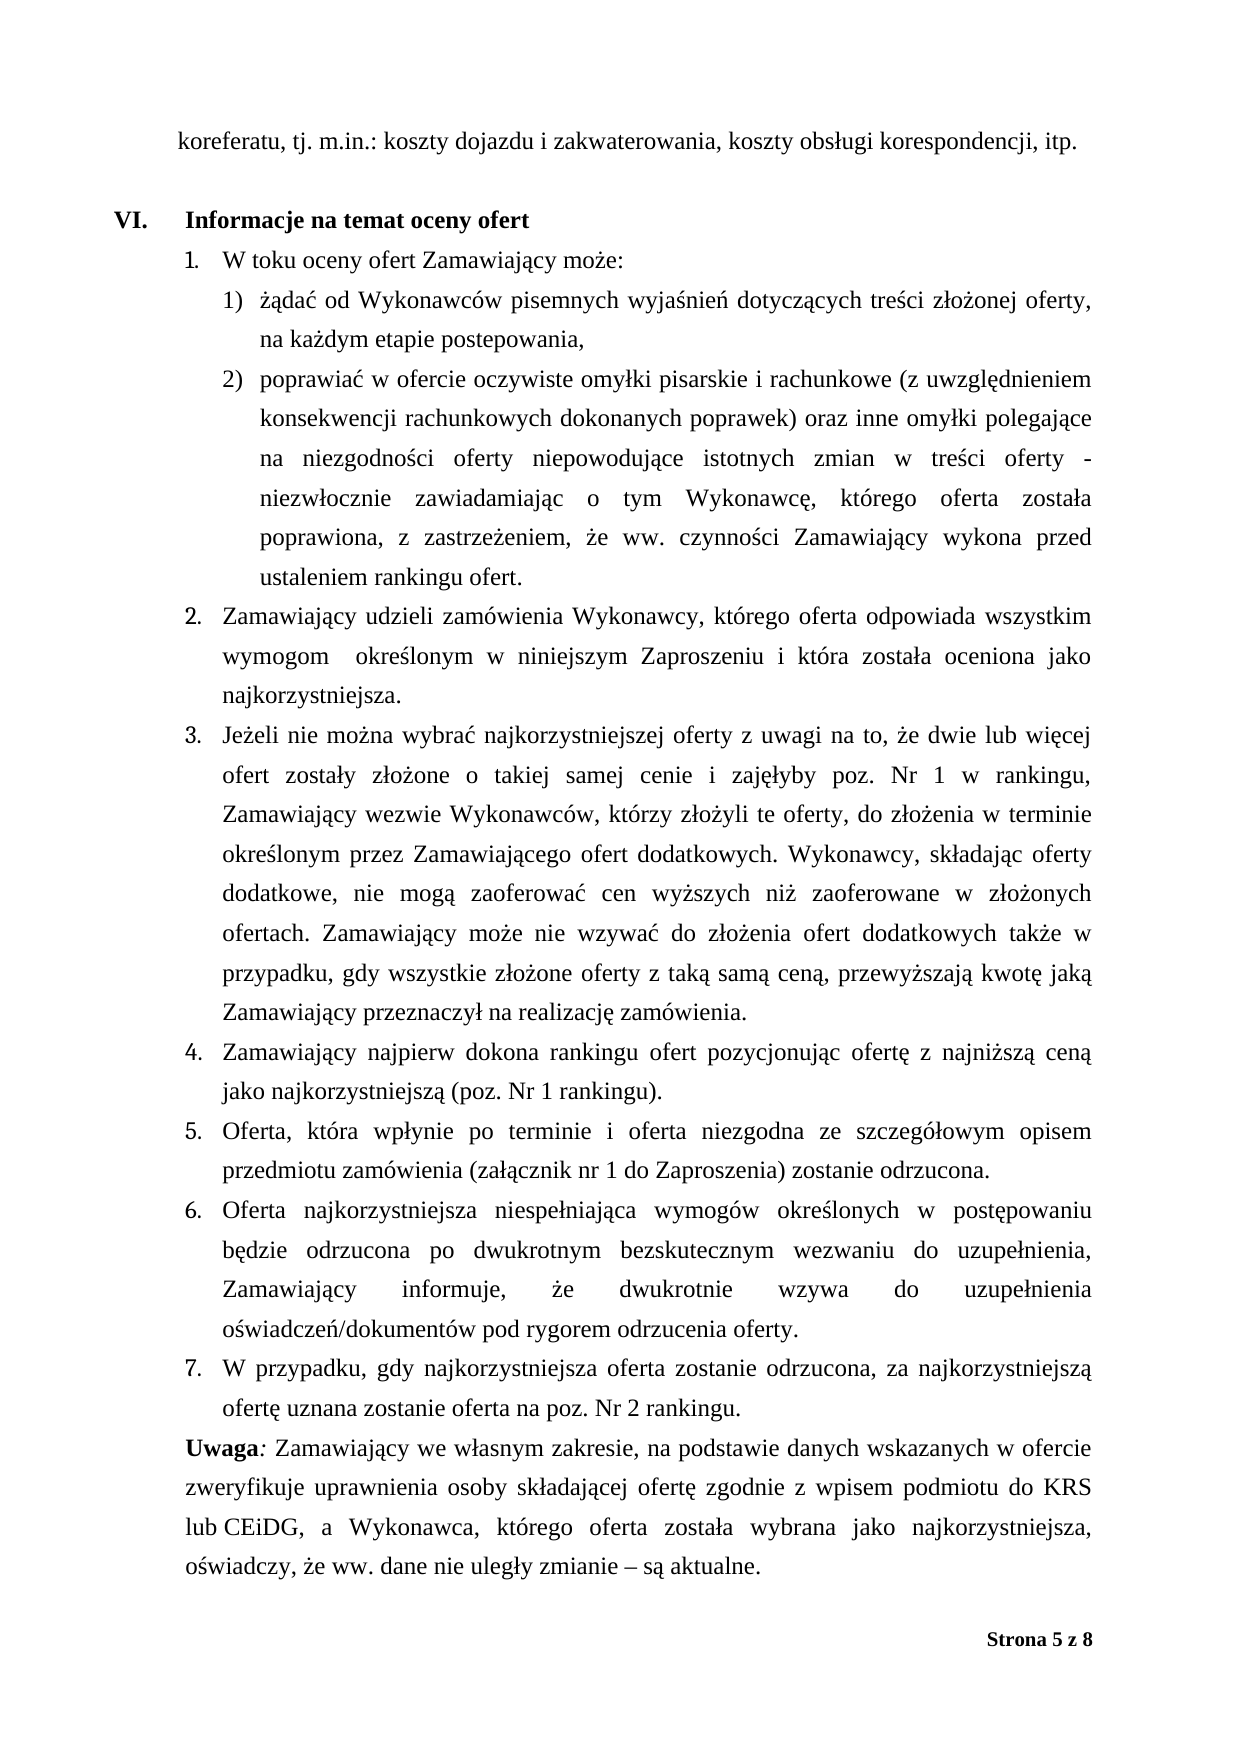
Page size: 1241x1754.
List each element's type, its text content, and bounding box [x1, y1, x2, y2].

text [177, 118, 1092, 158]
list W przypadku, gdy najkorzystniejsza oferta zostanie odrzucona, za najkorzystniejszą ofertę uznana zostanie oferta na poz. Nr 2 rankingu. [185, 1345, 1092, 1424]
list Oferta najkorzystniejsza niespełniająca wymogów określonych w postępowaniu będzie odrzucona po dwukrotnym bezskutecznym wezwaniu do uzupełnienia, Zamawiający informuje, że dwukrotnie wzywa do uzupełnienia oświadczeń/dokumentów pod rygorem odrzucenia oferty. [185, 1187, 1092, 1345]
list Informacje na temat oceny ofert [148, 197, 1092, 237]
list poprawiać w ofercie oczywiste omyłki pisarskie i rachunkowe (z uwzględnieniem konsekwencji rachunkowych dokonanych poprawek) oraz inne omyłki polegające na niezgodności oferty niepowodujące istotnych zmian w treści oferty - niezwłocznie zawiadamiając o tym Wykonawcę, którego oferta została poprawiona, z zastrzeżeniem, że ww. czynności Zamawiający wykona przed ustaleniem rankingu ofert. [222, 356, 1092, 593]
list Zamawiający najpierw dokona rankingu ofert pozycjonując ofertę z najniższą ceną jako najkorzystniejszą (poz. Nr 1 rankingu). [185, 1028, 1092, 1108]
list Oferta, która wpłynie po terminie i oferta niezgodna ze szczegółowym opisem przedmiotu zamówienia (załącznik nr 1 do Zaproszenia) zostanie odrzucona. [185, 1108, 1092, 1187]
list Zamawiający udzieli zamówienia Wykonawcy, którego oferta odpowiada wszystkim wymogom określonym w niniejszym Zaproszeniu i która została oceniona jako najkorzystniejsza. [185, 593, 1092, 712]
list żądać od Wykonawców pisemnych wyjaśnień dotyczących treści złożonej oferty, na każdym etapie postepowania, [222, 276, 1092, 356]
list W toku oceny ofert Zamawiający może: [185, 237, 1092, 276]
list Jeżeli nie można wybrać najkorzystniejszej oferty z uwagi na to, że dwie lub więcej ofert zostały złożone o takiej samej cenie i zajęłyby poz. Nr 1 w rankingu, Zamawiający wezwie Wykonawców, którzy złożyli te oferty, do złożenia w terminie określonym przez Zamawiającego ofert dodatkowych. Wykonawcy, składając oferty dodatkowe, nie mogą zaoferować cen wyższych niż zaoferowane w złożonych ofertach. Zamawiający może nie wzywać do złożenia ofert dodatkowych także w przypadku, gdy wszystkie złożone oferty z taką samą ceną, przewyższają kwotę jaką Zamawiający przeznaczył na realizację zamówienia. [185, 712, 1092, 1028]
text Uwaga: Zamawiający we własnym zakresie, na podstawie danych wskazanych w ofercie zweryfikuje uprawnienia osoby składającej ofertę zgodnie z wpisem podmiotu do KRS lub CEiDG, a Wykonawca, którego oferta została wybrana jako najkorzystniejsza, oświadczy, że ww. dane nie uległy zmianie – są aktualne. [185, 1424, 1092, 1583]
